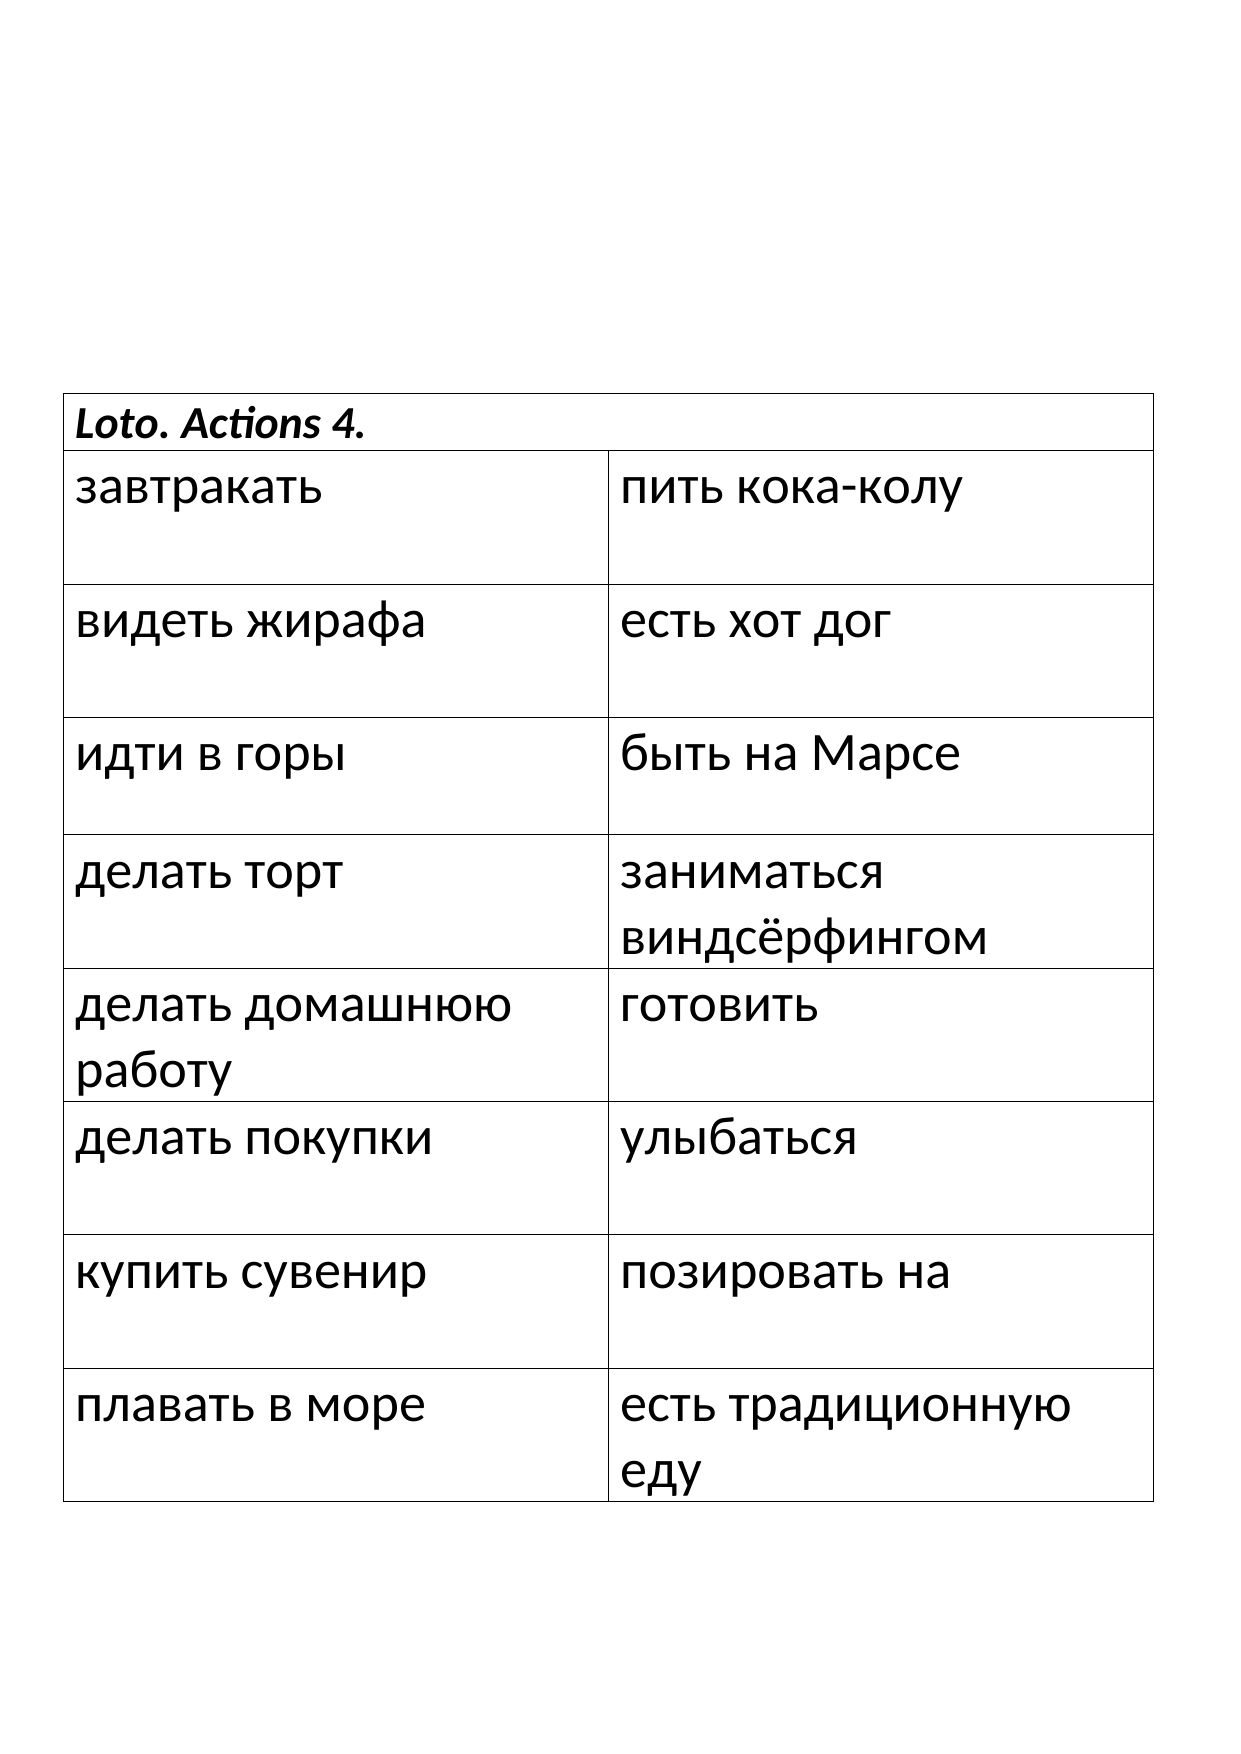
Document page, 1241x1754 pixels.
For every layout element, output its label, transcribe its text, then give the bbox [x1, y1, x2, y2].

table_cell видеть жирафа [64, 585, 608, 717]
table_cell делать домашнюю работу [64, 969, 608, 1101]
table_cell есть хот дог [609, 585, 1153, 717]
table_cell завтракать [64, 451, 608, 584]
table_cell быть на Марсе [609, 718, 1153, 834]
table_cell делать торт [64, 835, 608, 968]
table_cell идти в горы [64, 718, 608, 834]
table_header Loto. Actions 4. [64, 394, 1153, 450]
table_cell делать покупки [64, 1102, 608, 1234]
table_cell улыбаться [609, 1102, 1153, 1234]
table_cell готовить [609, 969, 1153, 1101]
table_cell плавать в море [64, 1369, 608, 1501]
table_cell пить кока-колу [609, 451, 1153, 584]
table_cell позировать на [609, 1235, 1153, 1368]
table_cell купить сувенир [64, 1235, 608, 1368]
table_cell есть традиционную еду [609, 1369, 1153, 1501]
table_cell заниматься виндсёрфингом [609, 835, 1153, 968]
